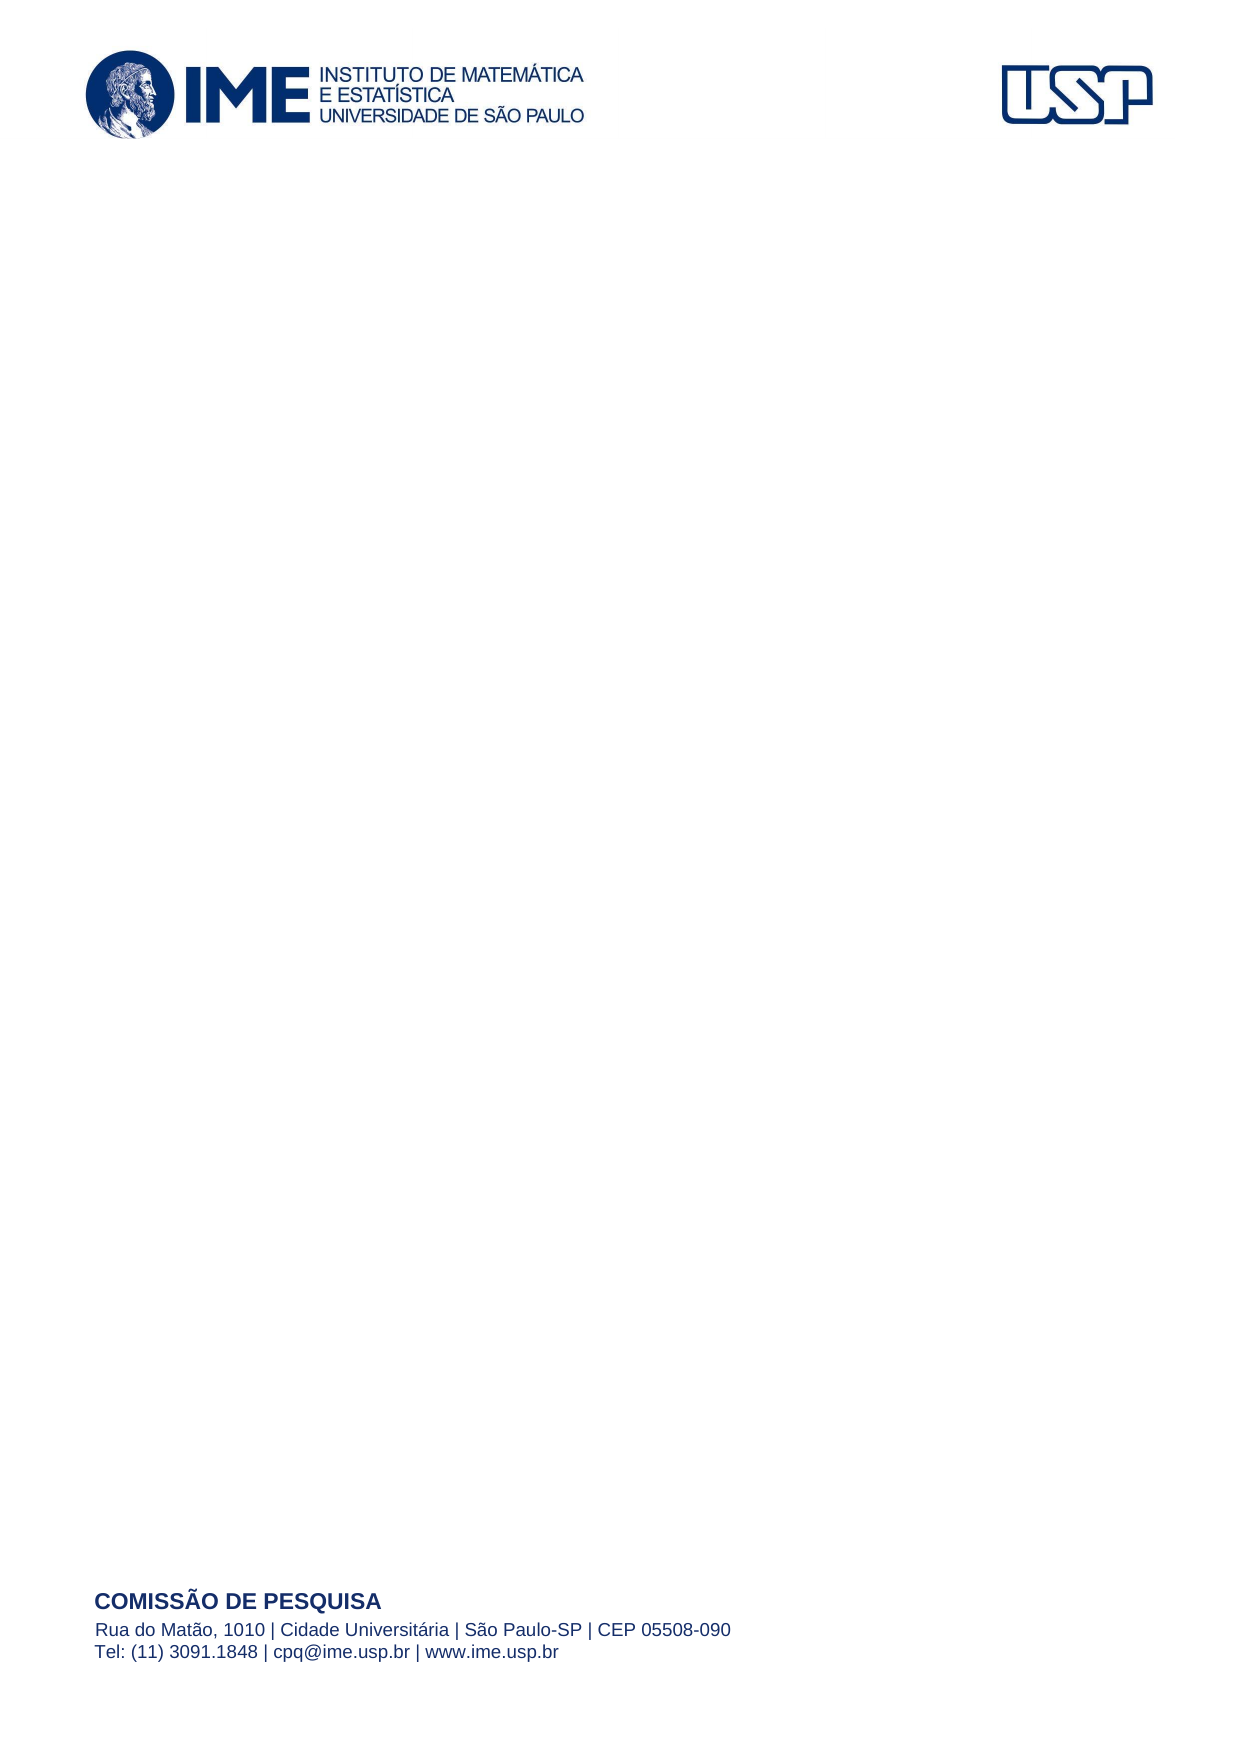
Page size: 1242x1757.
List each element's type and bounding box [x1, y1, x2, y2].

picture [0, 28, 1175, 139]
